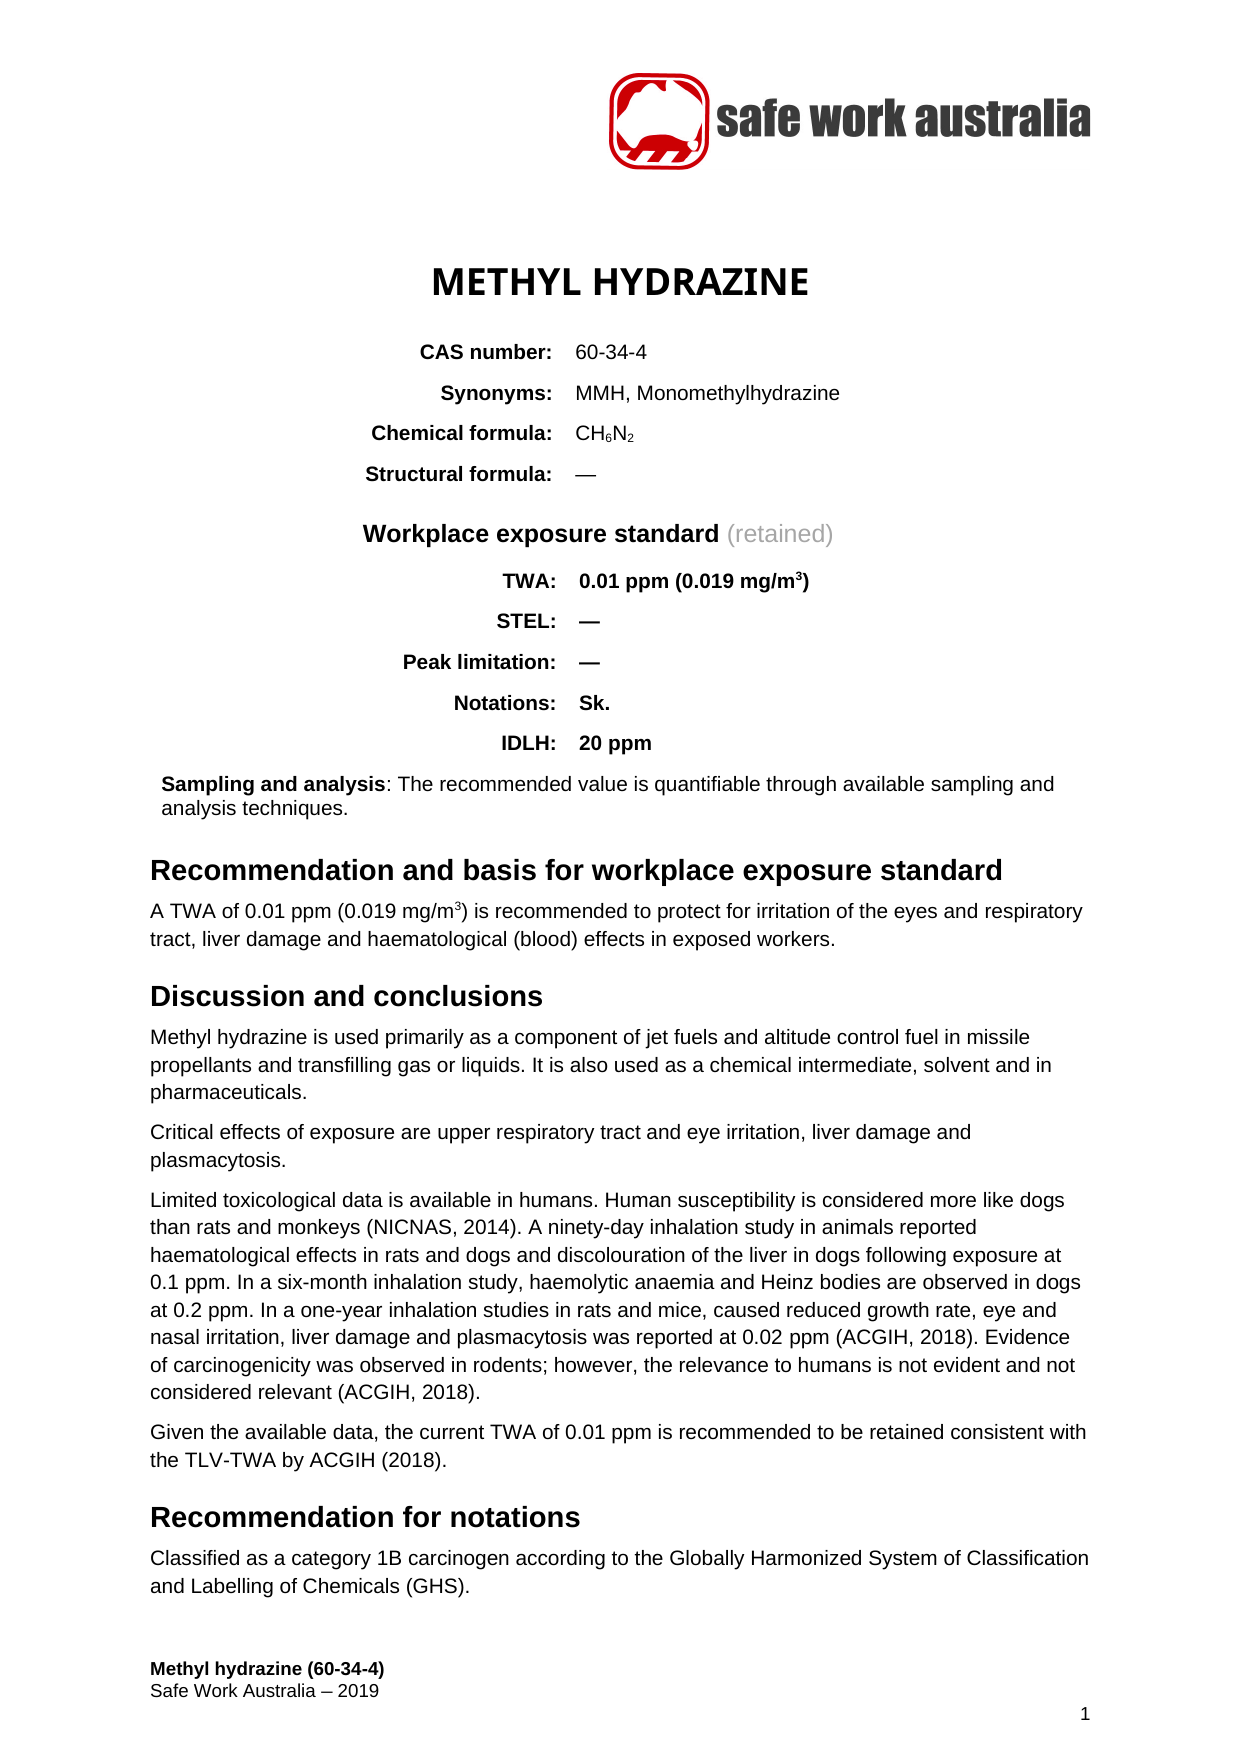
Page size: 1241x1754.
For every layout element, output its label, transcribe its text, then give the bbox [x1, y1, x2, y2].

text Workplace exposure standard [150, 519, 1090, 548]
table_cell — [568, 641, 1090, 682]
subtitle Discussion and conclusions [150, 979, 1090, 1012]
subtitle Recommendation and basis for workplace exposure standard [150, 853, 1090, 886]
subtitle Recommendation for notations [150, 1500, 1090, 1533]
table_cell IDLH: [150, 723, 568, 763]
text Critical effects of exposure are upper respiratory tract and eye irritation, liver damage and plasmacytosis. [150, 1120, 1090, 1171]
table_cell 20 ppm [568, 723, 1090, 763]
table_header CAS number: [150, 331, 564, 372]
text Methyl hydrazine is used primarily as a component of jet fuels and altitude control fuel in missile propellants and transfilling gas or liquids. It is also used as a chemical intermediate, solvent and in pharmaceuticals. [150, 1025, 1090, 1104]
text A TWA of 0.01 ppm (0.019 mg/m3) is recommended to protect for irritation of the eyes and respiratory tract, liver damage and haematological (blood) effects in exposed workers. [150, 899, 1090, 950]
table_cell Chemical formula: [150, 413, 564, 453]
table_header 0.01 ppm (0.019 mg/m3) [568, 560, 1090, 601]
table_cell Synonyms: [150, 372, 564, 413]
text Classified as a category 1B carcinogen according to the Globally Harmonized System of Classification and Labelling of Chemicals (GHS). [150, 1546, 1090, 1597]
table_cell Structural formula: [150, 453, 564, 494]
picture [606, 73, 1091, 170]
text Given the available data, the current TWA of 0.01 ppm is recommended to be retained consistent with the TLV-TWA by ACGIH (2018). [150, 1420, 1090, 1471]
table_cell CH6N2 [564, 413, 1090, 453]
table_cell STEL: [150, 601, 568, 641]
table_header TWA: [150, 560, 568, 601]
table_cell — [568, 601, 1090, 641]
table_cell Sk. [568, 682, 1090, 723]
table_cell MMH, Monomethylhydrazine [564, 372, 1090, 413]
table_cell Notations: [150, 682, 568, 723]
text Limited toxicological data is available in humans. Human susceptibility is considered more like dogs than rats and monkeys (NICNAS, 2014). A ninety-day inhalation study in animals reported haematological effects in rats and dogs and discolouration of the liver in dogs following exposure at 0.1 ppm. In a six-month inhalation study, haemolytic anaemia and Heinz bodies are observed in dogs at 0.2 ppm. In a one-year inhalation studies in rats and mice, caused reduced growth rate, eye and nasal irritation, liver damage and plasmacytosis was reported at 0.02 ppm (ACGIH, 2018). Evidence of carcinogenicity was observed in rodents; however, the relevance to humans is not evident and not considered relevant (ACGIH, 2018). [150, 1187, 1090, 1404]
table_header 60-34-4 [564, 331, 1090, 372]
table_cell — [564, 453, 1090, 494]
table_cell Peak limitation: [150, 641, 568, 682]
table_cell Sampling and analysis: [150, 763, 1090, 828]
